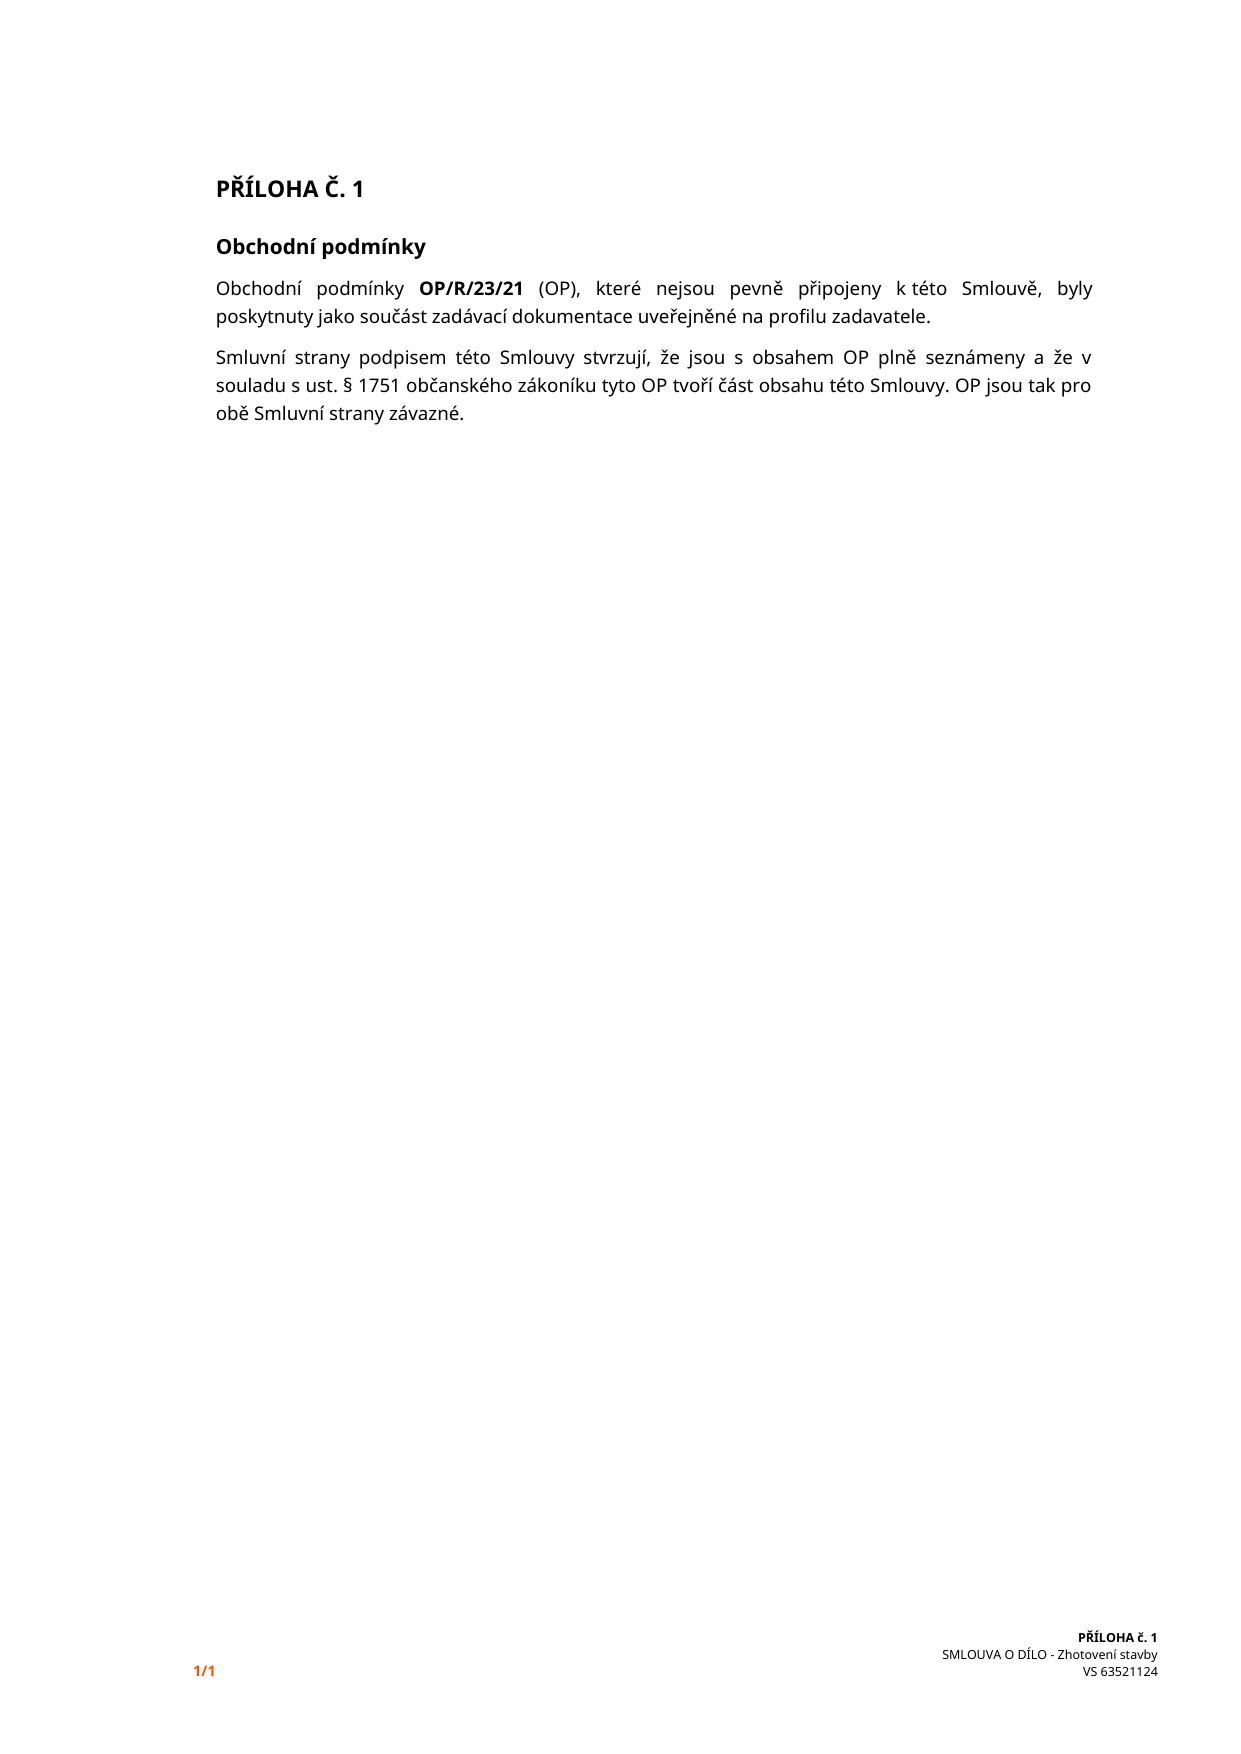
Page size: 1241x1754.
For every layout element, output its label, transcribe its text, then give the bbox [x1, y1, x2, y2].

text Smluvní strany podpisem této Smlouvy stvrzují, že jsou s obsahem OP plně seznámeny a že v souladu s ust. § 1751 občanského zákoníku tyto OP tvoří část obsahu této Smlouvy. OP jsou tak pro obě Smluvní strany závazné. [216, 344, 1093, 426]
text Obchodní podmínky OP/R/23/21 (OP), které nejsou pevně připojeny k této Smlouvě, byly poskytnuty jako součást zadávací dokumentace uveřejněné na profilu zadavatele. [216, 276, 1093, 329]
text Obchodní podmínky [216, 232, 1093, 260]
text Příloha č. 1 [216, 172, 1093, 204]
